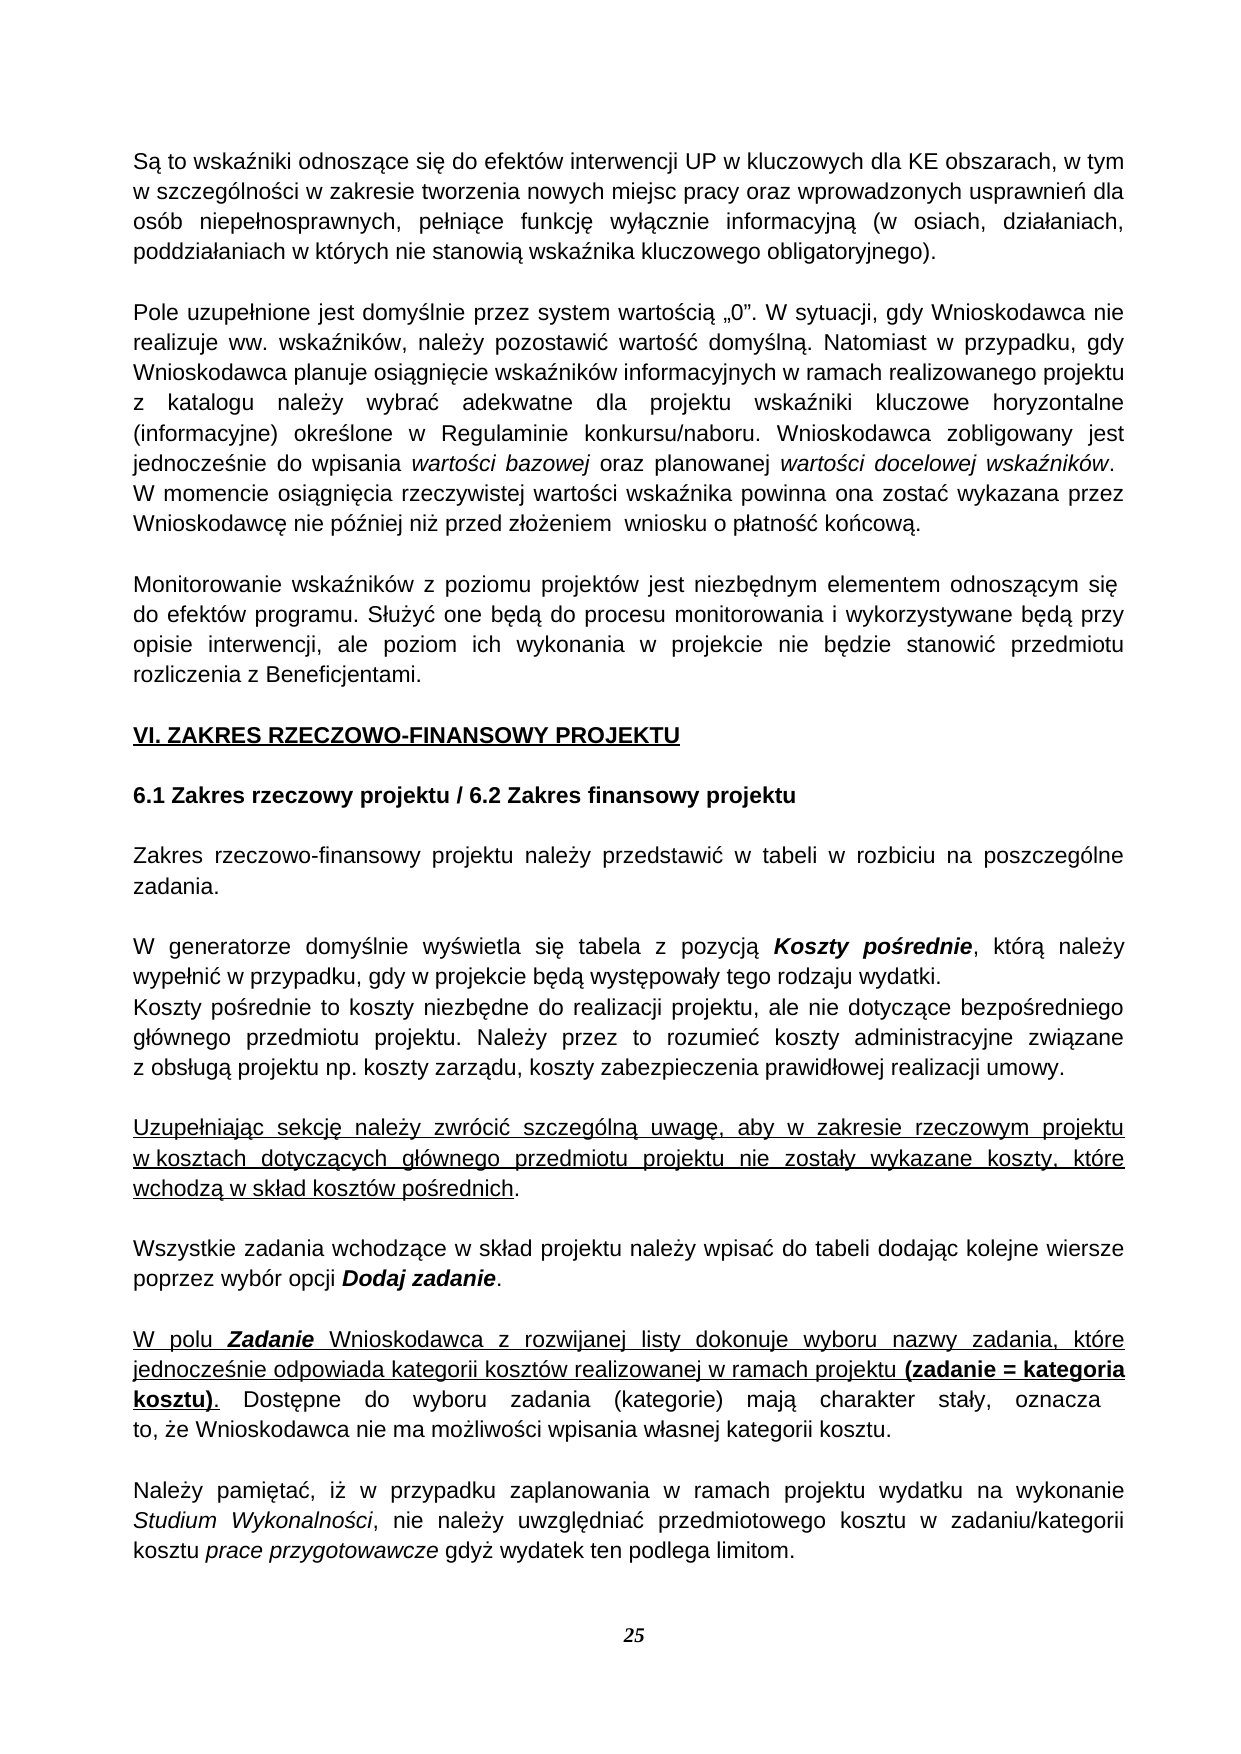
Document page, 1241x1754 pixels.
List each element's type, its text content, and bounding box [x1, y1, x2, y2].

text Uzupełniając sekcję należy zwrócić szczególną uwagę, aby w zakresie rzeczowym projektu w kosztach dotyczących głównego przedmiotu projektu nie zostały wykazane koszty, które wchodzą w skład kosztów pośrednich. [133, 1138, 1125, 1167]
text VI. ZAKRES RZECZOWO-FINANSOWY PROJEKTU [133, 722, 1125, 748]
text Zakres rzeczowo-finansowy projektu należy przedstawić w tabeli w rozbiciu na poszczególne zadania. [133, 842, 1125, 899]
text W polu Zadanie Wnioskodawca z rozwijanej listy dokonuje wyboru nazwy zadania, które jednocześnie odpowiada kategorii kosztów realizowanej w ramach projektu (zadanie = kategoria kosztu). Dostępne do wyboru zadania (kategorie) mają charakter stały, oznacza to, że Wnioskodawca nie ma możliwości wpisania własnej kategorii kosztu. [133, 1326, 1125, 1349]
text Pole uzupełnione jest domyślnie przez system wartością „0”. W sytuacji, gdy Wnioskodawca nie realizuje ww. wskaźników, należy pozostawić wartość domyślną. Natomiast w przypadku, gdy Wnioskodawca planuje osiągnięcie wskaźników informacyjnych w ramach realizowanego projektu z katalogu należy wybrać adekwatne dla projektu wskaźniki kluczowe horyzontalne (informacyjne) określone w Regulaminie konkursu/naboru. Wnioskodawca zobligowany jest jednocześnie do wpisania wartości bazowej oraz planowanej wartości docelowej wskaźników. W momencie osiągnięcia rzeczywistej wartości wskaźnika powinna ona zostać wykazana przez Wnioskodawcę nie później niż przed złożeniem wniosku o płatność końcową. [133, 299, 1125, 536]
text Wszystkie zadania wchodzące w skład projektu należy wpisać do tabeli dodając kolejne wiersze poprzez wybór opcji Dodaj zadanie. [133, 1235, 1125, 1292]
text 6.1 Zakres rzeczowy projektu / 6.2 Zakres finansowy projektu [133, 782, 1125, 808]
text W polu Zadanie Wnioskodawca z rozwijanej listy dokonuje wyboru nazwy zadania, które jednocześnie odpowiada kategorii kosztów realizowanej w ramach projektu (zadanie = kategoria kosztu). Dostępne do wyboru zadania (kategorie) mają charakter stały, oznacza to, że Wnioskodawca nie ma możliwości wpisania własnej kategorii kosztu. [133, 1350, 1125, 1379]
text W generatorze domyślnie wyświetla się tabela z pozycją Koszty pośrednie, którą należy wypełnić w przypadku, gdy w projekcie będą występowały tego rodzaju wydatki. [133, 933, 1125, 989]
text Koszty pośrednie to koszty niezbędne do realizacji projektu, ale nie dotyczące bezpośredniego głównego przedmiotu projektu. Należy przez to rozumieć koszty administracyjne związane z obsługą projektu np. koszty zarządu, koszty zabezpieczenia prawidłowej realizacji umowy. [133, 993, 1125, 1080]
text Należy pamiętać, iż w przypadku zaplanowania w ramach projektu wydatku na wykonanie Studium Wykonalności, nie należy uwzględniać przedmiotowego kosztu w zadaniu/kategorii kosztu prace przygotowawcze gdyż wydatek ten podlega limitom. [133, 1477, 1125, 1563]
text Są to wskaźniki odnoszące się do efektów interwencji UP w kluczowych dla KE obszarach, w tym w szczególności w zakresie tworzenia nowych miejsc pracy oraz wprowadzonych usprawnień dla osób niepełnosprawnych, pełniące funkcję wyłącznie informacyjną (w osiach, działaniach, poddziałaniach w których nie stanowią wskaźnika kluczowego obligatoryjnego). [133, 148, 1125, 264]
text W polu Zadanie Wnioskodawca z rozwijanej listy dokonuje wyboru nazwy zadania, które jednocześnie odpowiada kategorii kosztów realizowanej w ramach projektu (zadanie = kategoria kosztu). Dostępne do wyboru zadania (kategorie) mają charakter stały, oznacza to, że Wnioskodawca nie ma możliwości wpisania własnej kategorii kosztu. [133, 1380, 1125, 1443]
text Monitorowanie wskaźników z poziomu projektów jest niezbędnym elementem odnoszącym się do efektów programu. Służyć one będą do procesu monitorowania i wykorzystywane będą przy opisie interwencji, ale poziom ich wykonania w projekcie nie będzie stanowić przedmiotu rozliczenia z Beneficjentami. [133, 571, 1125, 687]
text Uzupełniając sekcję należy zwrócić szczególną uwagę, aby w zakresie rzeczowym projektu w kosztach dotyczących głównego przedmiotu projektu nie zostały wykazane koszty, które wchodzą w skład kosztów pośrednich. [133, 1169, 1125, 1201]
text Uzupełniając sekcję należy zwrócić szczególną uwagę, aby w zakresie rzeczowym projektu w kosztach dotyczących głównego przedmiotu projektu nie zostały wykazane koszty, które wchodzą w skład kosztów pośrednich. [133, 1114, 1125, 1137]
